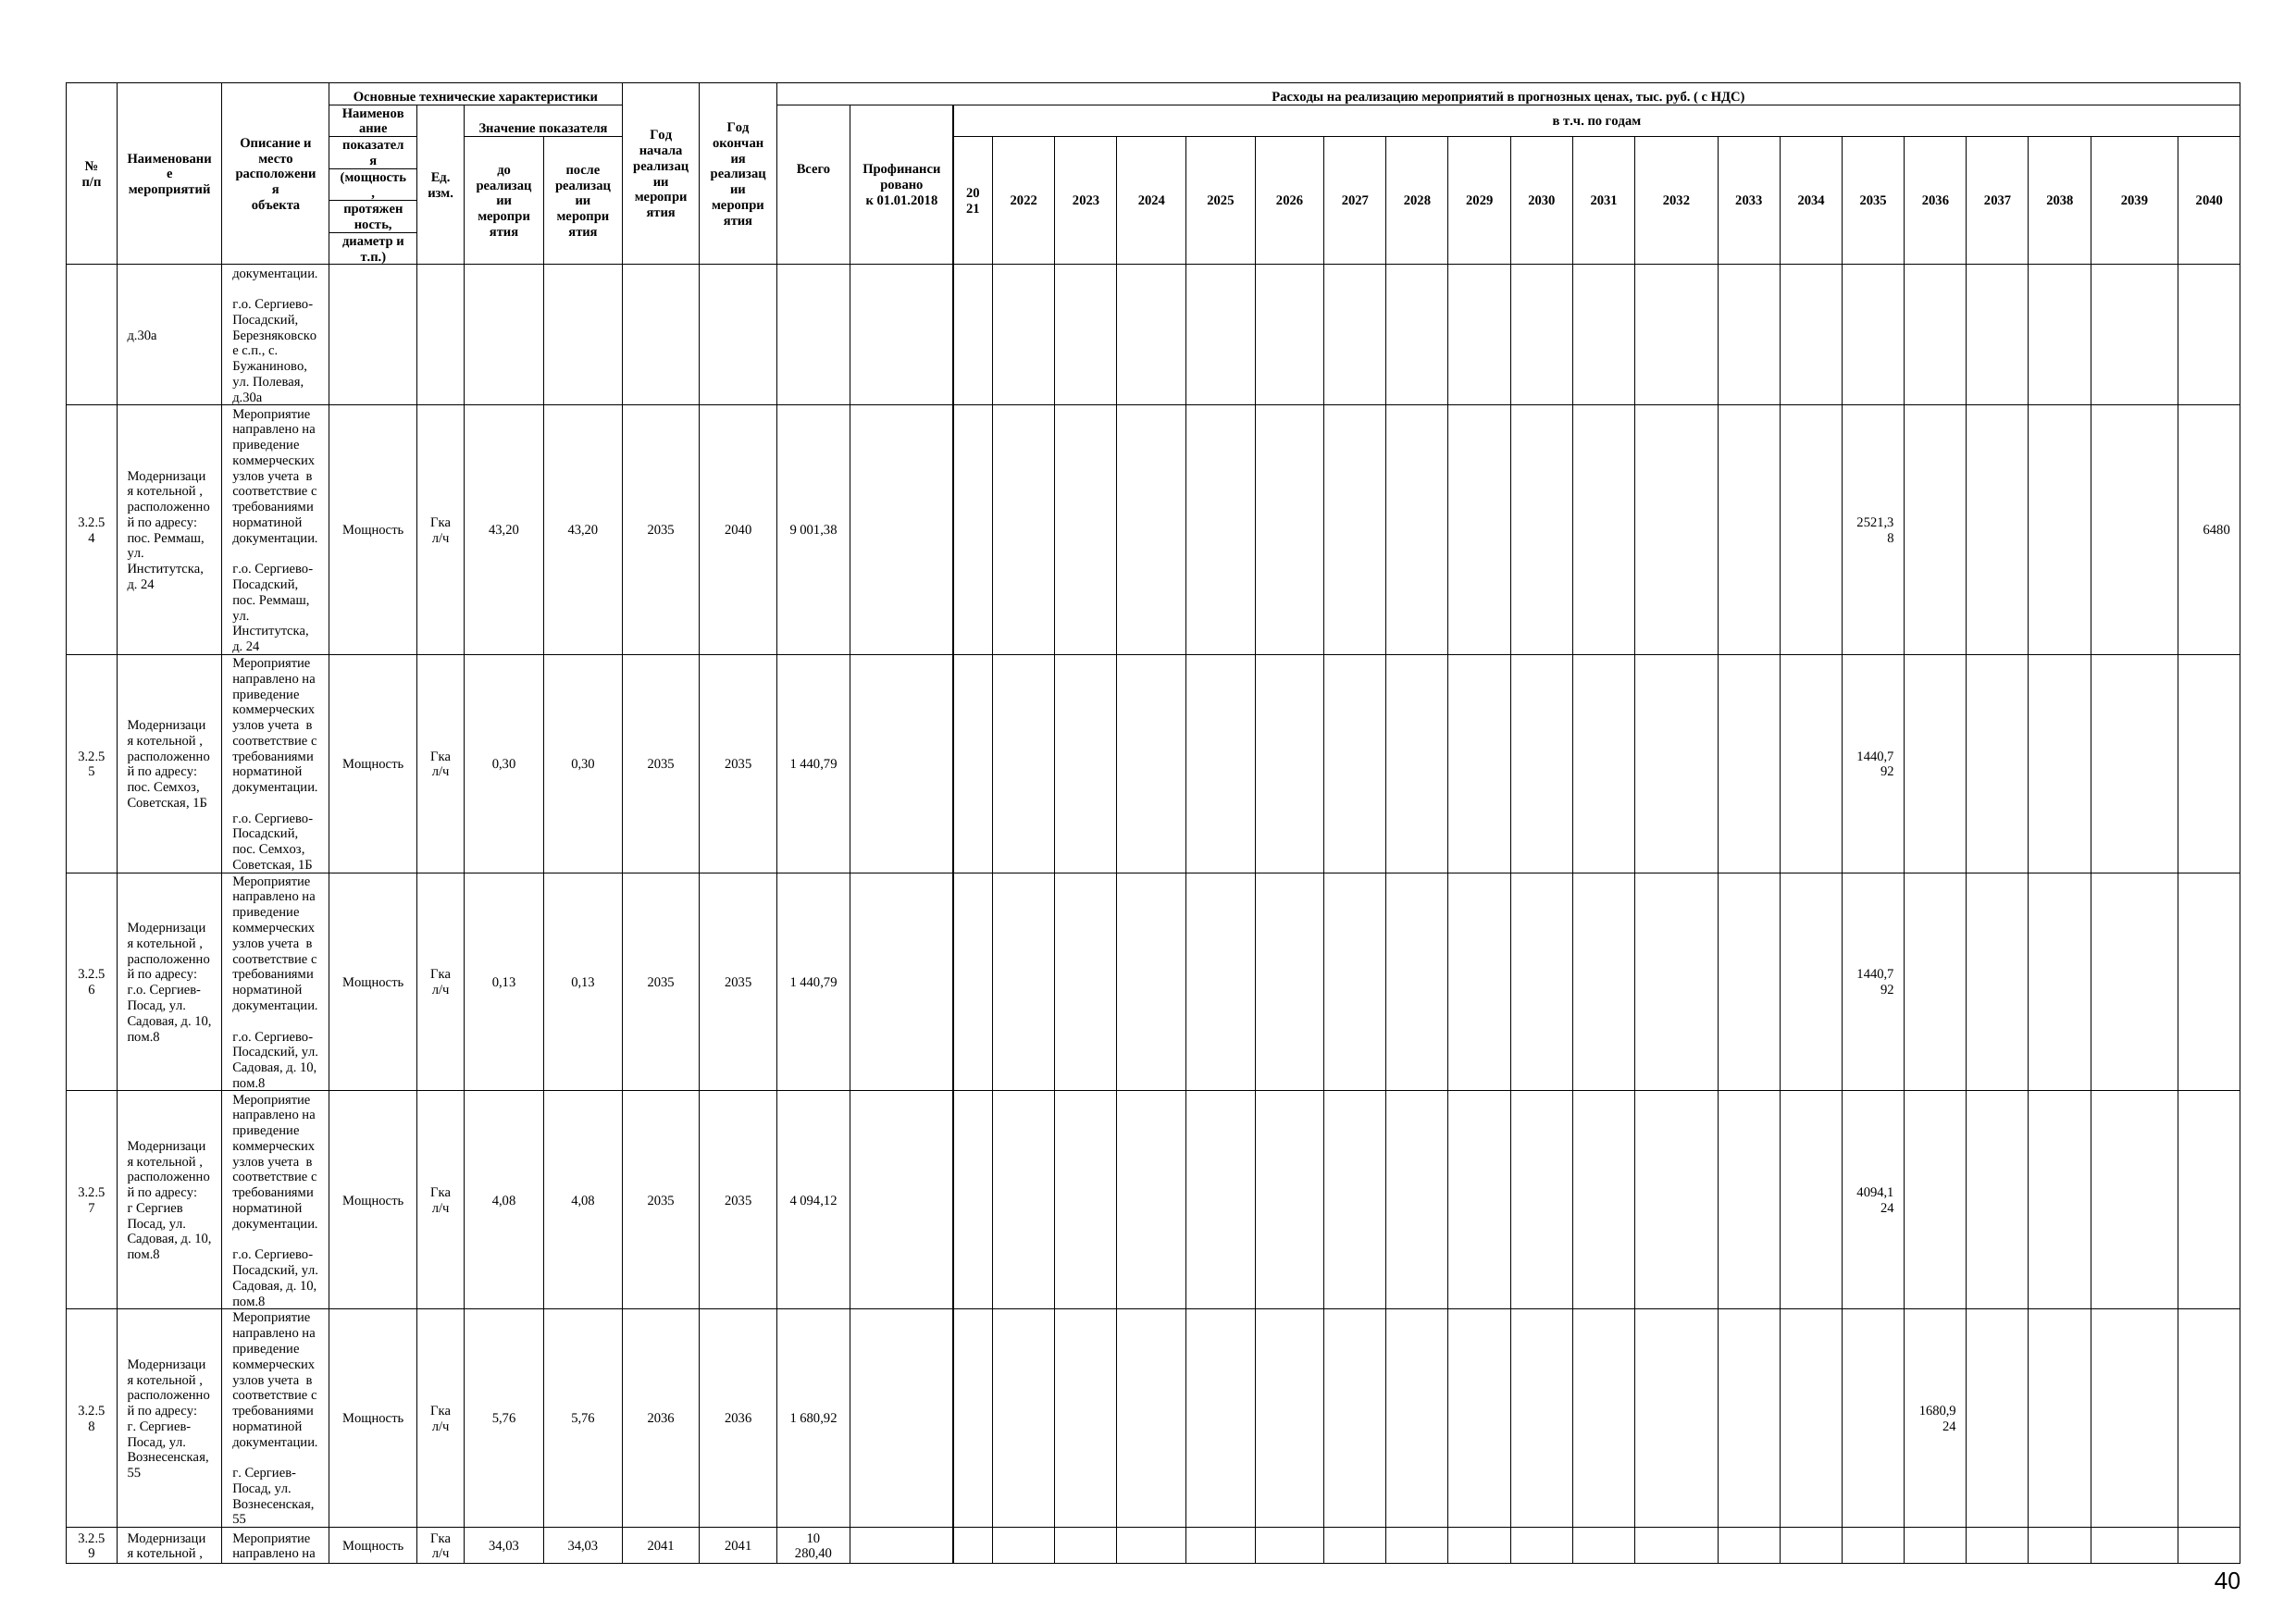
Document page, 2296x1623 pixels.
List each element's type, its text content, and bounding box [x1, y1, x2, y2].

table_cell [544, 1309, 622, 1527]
table_cell 2024 [1117, 137, 1185, 264]
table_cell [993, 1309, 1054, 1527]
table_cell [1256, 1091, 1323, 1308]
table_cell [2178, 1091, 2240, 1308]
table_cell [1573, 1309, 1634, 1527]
table_cell 2023 [1055, 137, 1116, 264]
table_cell 2025 [1186, 137, 1255, 264]
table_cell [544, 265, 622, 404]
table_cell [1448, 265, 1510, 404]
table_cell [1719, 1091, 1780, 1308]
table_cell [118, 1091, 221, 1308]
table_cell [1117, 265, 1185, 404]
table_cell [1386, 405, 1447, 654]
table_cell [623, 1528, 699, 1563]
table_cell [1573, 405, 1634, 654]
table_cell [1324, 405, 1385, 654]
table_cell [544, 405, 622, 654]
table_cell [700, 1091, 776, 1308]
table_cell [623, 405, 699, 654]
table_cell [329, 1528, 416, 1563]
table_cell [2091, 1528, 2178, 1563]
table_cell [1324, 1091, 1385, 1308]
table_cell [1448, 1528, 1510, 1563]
table_header Описание и место расположения объекта [222, 83, 329, 264]
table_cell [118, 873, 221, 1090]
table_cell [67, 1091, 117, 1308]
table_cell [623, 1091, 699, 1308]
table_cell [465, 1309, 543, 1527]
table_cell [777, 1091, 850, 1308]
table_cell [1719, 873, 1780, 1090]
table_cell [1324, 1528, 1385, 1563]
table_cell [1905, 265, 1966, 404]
table_cell 2040 [2178, 137, 2240, 264]
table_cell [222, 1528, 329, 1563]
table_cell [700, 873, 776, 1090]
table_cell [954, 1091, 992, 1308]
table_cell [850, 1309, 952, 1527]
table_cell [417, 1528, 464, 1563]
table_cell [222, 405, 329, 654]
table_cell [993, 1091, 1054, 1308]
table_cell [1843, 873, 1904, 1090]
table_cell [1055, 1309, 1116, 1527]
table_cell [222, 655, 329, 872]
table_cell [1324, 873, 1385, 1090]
table_header Наименование мероприятий [118, 83, 221, 264]
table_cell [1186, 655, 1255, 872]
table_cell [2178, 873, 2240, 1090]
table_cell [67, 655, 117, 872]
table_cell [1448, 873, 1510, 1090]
table_cell показателя [329, 137, 416, 168]
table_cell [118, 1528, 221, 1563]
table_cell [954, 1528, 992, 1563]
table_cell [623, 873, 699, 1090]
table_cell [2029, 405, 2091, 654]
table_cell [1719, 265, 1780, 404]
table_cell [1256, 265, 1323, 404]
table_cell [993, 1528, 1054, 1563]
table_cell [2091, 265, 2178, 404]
table_cell 2029 [1448, 137, 1510, 264]
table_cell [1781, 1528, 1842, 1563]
table_cell 2021 [954, 137, 992, 264]
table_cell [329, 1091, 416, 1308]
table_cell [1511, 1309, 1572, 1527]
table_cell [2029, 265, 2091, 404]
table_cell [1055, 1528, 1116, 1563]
table_cell в т.ч. по годам [954, 105, 2240, 136]
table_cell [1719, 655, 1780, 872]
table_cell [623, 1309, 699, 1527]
table_cell 2030 [1511, 137, 1572, 264]
table_cell 2033 [1719, 137, 1780, 264]
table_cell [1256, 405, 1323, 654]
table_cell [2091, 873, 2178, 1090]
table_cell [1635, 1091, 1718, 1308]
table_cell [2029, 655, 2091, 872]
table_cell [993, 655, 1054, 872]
table_cell 2034 [1781, 137, 1842, 264]
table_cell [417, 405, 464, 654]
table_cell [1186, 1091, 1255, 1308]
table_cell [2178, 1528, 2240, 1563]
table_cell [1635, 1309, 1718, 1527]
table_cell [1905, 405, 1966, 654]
table_header Расходы на реализацию мероприятий в прогнозных ценах, тыс. руб. ( с НДС) [777, 83, 2240, 104]
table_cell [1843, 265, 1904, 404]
table_cell (мощность, [329, 169, 416, 200]
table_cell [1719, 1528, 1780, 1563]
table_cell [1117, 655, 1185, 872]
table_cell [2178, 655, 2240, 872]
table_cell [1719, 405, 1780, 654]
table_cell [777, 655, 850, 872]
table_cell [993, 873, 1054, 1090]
table_header Год окончания реализации мероприятия [700, 83, 776, 264]
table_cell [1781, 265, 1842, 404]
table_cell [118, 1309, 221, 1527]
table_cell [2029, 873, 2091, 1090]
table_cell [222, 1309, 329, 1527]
table_cell диаметр и т.п.) [329, 233, 416, 264]
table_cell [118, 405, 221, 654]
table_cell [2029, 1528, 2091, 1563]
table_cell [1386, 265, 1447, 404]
table_cell 2032 [1635, 137, 1718, 264]
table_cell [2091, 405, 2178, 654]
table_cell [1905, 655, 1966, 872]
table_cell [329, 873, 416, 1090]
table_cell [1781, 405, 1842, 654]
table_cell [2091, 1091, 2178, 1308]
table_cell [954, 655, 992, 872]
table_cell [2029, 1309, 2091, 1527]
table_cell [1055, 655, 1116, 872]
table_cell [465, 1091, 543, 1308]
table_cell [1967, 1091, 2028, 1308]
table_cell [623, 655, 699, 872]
table_cell Ед. изм. [417, 105, 464, 264]
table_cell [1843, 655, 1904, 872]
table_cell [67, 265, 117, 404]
table_cell Всего [777, 105, 850, 264]
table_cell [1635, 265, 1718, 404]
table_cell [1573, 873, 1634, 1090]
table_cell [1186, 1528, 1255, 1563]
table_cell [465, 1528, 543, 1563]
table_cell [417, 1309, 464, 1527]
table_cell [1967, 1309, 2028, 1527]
table_cell Значение показателя [465, 105, 622, 136]
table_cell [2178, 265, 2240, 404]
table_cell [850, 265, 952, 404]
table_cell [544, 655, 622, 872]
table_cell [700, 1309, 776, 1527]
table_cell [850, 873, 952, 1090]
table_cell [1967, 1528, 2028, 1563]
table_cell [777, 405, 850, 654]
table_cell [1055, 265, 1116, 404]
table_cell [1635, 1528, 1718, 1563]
table_cell протяженность, [329, 201, 416, 232]
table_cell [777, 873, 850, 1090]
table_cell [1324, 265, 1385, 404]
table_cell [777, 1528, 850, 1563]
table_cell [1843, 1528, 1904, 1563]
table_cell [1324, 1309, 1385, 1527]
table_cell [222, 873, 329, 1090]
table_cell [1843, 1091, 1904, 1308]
table_cell 2022 [993, 137, 1054, 264]
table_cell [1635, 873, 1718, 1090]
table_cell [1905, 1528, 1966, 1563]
table_cell до реализации мероприятия [465, 137, 543, 264]
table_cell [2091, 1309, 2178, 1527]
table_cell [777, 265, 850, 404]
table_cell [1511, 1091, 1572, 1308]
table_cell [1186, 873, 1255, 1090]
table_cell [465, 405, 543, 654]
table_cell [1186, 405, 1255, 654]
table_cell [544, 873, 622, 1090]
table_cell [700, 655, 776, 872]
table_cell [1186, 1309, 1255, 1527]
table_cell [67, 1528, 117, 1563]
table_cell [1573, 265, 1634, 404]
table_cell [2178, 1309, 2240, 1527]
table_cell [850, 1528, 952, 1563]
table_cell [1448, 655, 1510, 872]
table_cell 2028 [1386, 137, 1447, 264]
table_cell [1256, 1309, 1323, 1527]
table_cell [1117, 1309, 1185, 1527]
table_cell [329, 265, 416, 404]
table_header Год начала реализации мероприятия [623, 83, 699, 264]
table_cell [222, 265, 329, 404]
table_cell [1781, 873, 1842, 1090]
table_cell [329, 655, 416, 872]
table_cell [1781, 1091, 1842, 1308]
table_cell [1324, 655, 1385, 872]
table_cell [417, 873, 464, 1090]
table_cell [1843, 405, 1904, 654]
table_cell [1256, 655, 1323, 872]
table_cell Профинансировано к 01.01.2018 [850, 105, 952, 264]
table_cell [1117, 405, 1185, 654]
table_cell 2026 [1256, 137, 1323, 264]
table_cell 2036 [1905, 137, 1966, 264]
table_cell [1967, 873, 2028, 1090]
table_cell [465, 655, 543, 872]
table_header № п/п [67, 83, 117, 264]
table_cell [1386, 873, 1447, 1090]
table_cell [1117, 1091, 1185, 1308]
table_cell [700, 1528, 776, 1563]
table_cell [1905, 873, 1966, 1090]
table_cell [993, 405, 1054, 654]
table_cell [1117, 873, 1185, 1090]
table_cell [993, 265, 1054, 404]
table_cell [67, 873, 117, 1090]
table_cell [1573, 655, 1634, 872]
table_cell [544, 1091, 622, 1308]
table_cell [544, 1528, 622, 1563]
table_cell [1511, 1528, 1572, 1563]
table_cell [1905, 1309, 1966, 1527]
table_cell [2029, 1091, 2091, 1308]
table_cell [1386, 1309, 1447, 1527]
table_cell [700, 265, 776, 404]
table_cell 2039 [2091, 137, 2178, 264]
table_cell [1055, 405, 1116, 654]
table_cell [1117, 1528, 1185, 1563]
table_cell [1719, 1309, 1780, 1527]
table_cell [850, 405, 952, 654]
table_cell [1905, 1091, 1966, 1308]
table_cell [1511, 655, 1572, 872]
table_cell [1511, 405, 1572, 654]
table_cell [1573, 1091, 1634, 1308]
table_header Основные технические характеристики [329, 83, 622, 104]
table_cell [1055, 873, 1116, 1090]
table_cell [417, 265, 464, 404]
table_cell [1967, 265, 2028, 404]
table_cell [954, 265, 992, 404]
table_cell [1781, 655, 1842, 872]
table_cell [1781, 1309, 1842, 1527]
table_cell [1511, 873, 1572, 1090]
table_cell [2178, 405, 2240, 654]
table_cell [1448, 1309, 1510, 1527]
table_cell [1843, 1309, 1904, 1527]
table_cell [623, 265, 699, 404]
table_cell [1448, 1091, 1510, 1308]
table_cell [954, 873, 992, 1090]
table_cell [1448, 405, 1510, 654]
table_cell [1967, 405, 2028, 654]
table_cell 2038 [2029, 137, 2091, 264]
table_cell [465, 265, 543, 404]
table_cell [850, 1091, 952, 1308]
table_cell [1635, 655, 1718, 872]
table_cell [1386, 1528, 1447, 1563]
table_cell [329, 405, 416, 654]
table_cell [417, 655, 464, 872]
table_cell 2035 [1843, 137, 1904, 264]
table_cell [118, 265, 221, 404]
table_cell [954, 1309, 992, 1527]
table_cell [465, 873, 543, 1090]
table_cell 2027 [1324, 137, 1385, 264]
table_cell 2031 [1573, 137, 1634, 264]
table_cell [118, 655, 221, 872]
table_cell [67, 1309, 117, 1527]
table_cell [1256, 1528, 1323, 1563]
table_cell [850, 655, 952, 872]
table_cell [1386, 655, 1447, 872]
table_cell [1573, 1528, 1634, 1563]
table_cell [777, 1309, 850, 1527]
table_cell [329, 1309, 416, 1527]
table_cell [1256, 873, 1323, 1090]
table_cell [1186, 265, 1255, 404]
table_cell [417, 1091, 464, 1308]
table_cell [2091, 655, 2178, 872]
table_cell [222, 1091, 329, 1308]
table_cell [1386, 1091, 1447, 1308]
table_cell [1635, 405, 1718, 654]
table_cell Наименование [329, 105, 416, 136]
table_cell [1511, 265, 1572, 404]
table_cell 2037 [1967, 137, 2028, 264]
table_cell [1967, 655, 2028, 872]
table_cell после реализации мероприятия [544, 137, 622, 264]
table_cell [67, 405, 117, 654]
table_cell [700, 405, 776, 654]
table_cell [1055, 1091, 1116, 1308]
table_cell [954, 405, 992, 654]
